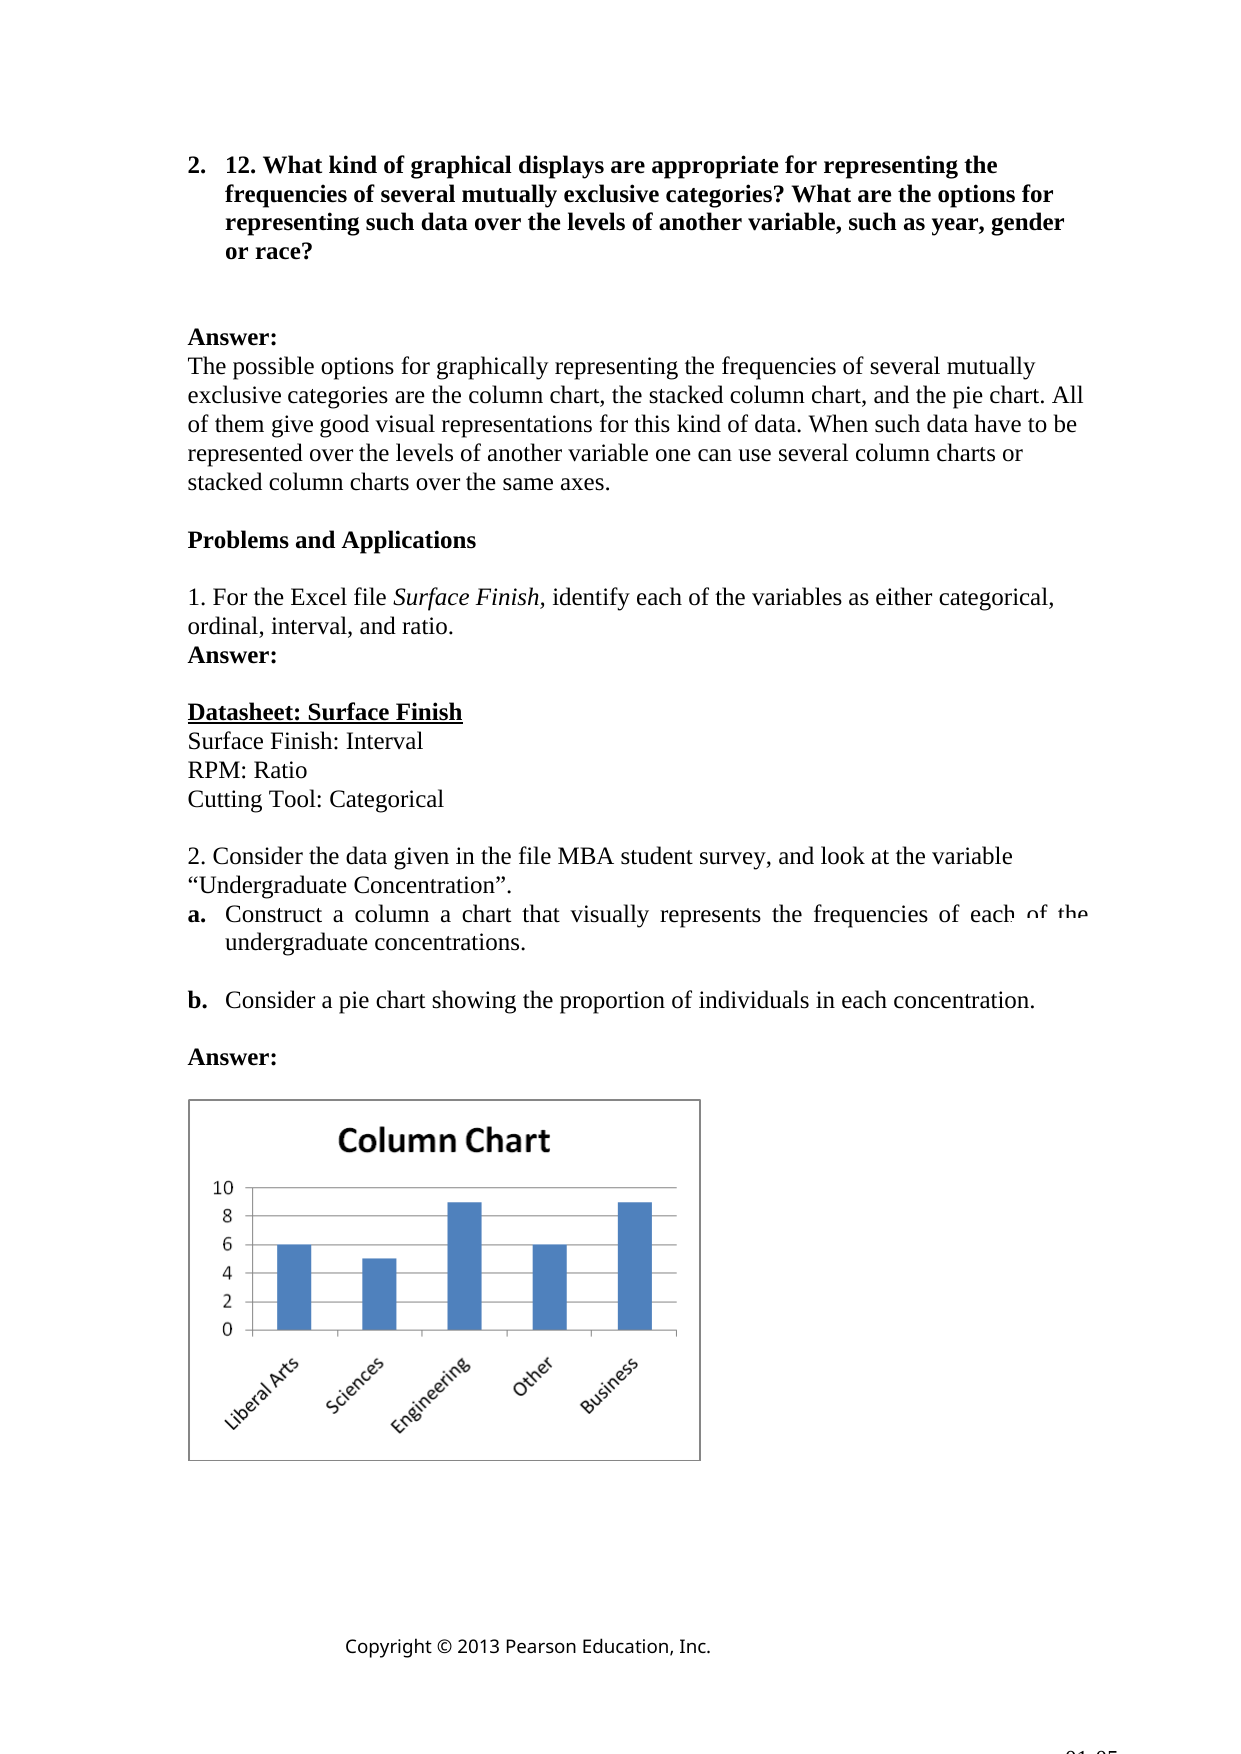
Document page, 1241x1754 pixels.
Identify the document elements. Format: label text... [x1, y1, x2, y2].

list Consider a pie chart showing the proportion of individuals in each concentration. [187, 985, 1090, 1014]
list Construct a column a chart that visually represents the frequencies of each of the undergraduate concentrations. [187, 899, 1090, 956]
text Datasheet: Surface Finish [187, 697, 1090, 726]
text The possible options for graphically representing the frequencies of several mutually exclusive categories are the column chart, the stacked column chart, and the pie chart. All of them give good visual representations for this kind of data. When such data have to be represented over the levels of another variable one can use several column charts or stacked column charts over the same axes. [187, 351, 1090, 496]
text Cutting Tool: Categorical [187, 784, 1090, 812]
text Problems and Applications [187, 525, 1090, 554]
text Answer: [187, 640, 1090, 669]
text 2. Consider the data given in the file MBA student survey, and look at the variable “Undergraduate Concentration”. [187, 841, 1090, 899]
text Answer: [187, 1042, 1090, 1071]
text Surface Finish: Interval [187, 726, 1090, 755]
picture [187, 1099, 701, 1461]
text RPM: Ratio [187, 755, 1090, 784]
text 1. For the Excel file Surface Finish, identify each of the variables as either categorical, ordinal, interval, and ratio. [187, 582, 1090, 640]
text Answer: [187, 322, 1090, 351]
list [187, 150, 1090, 265]
